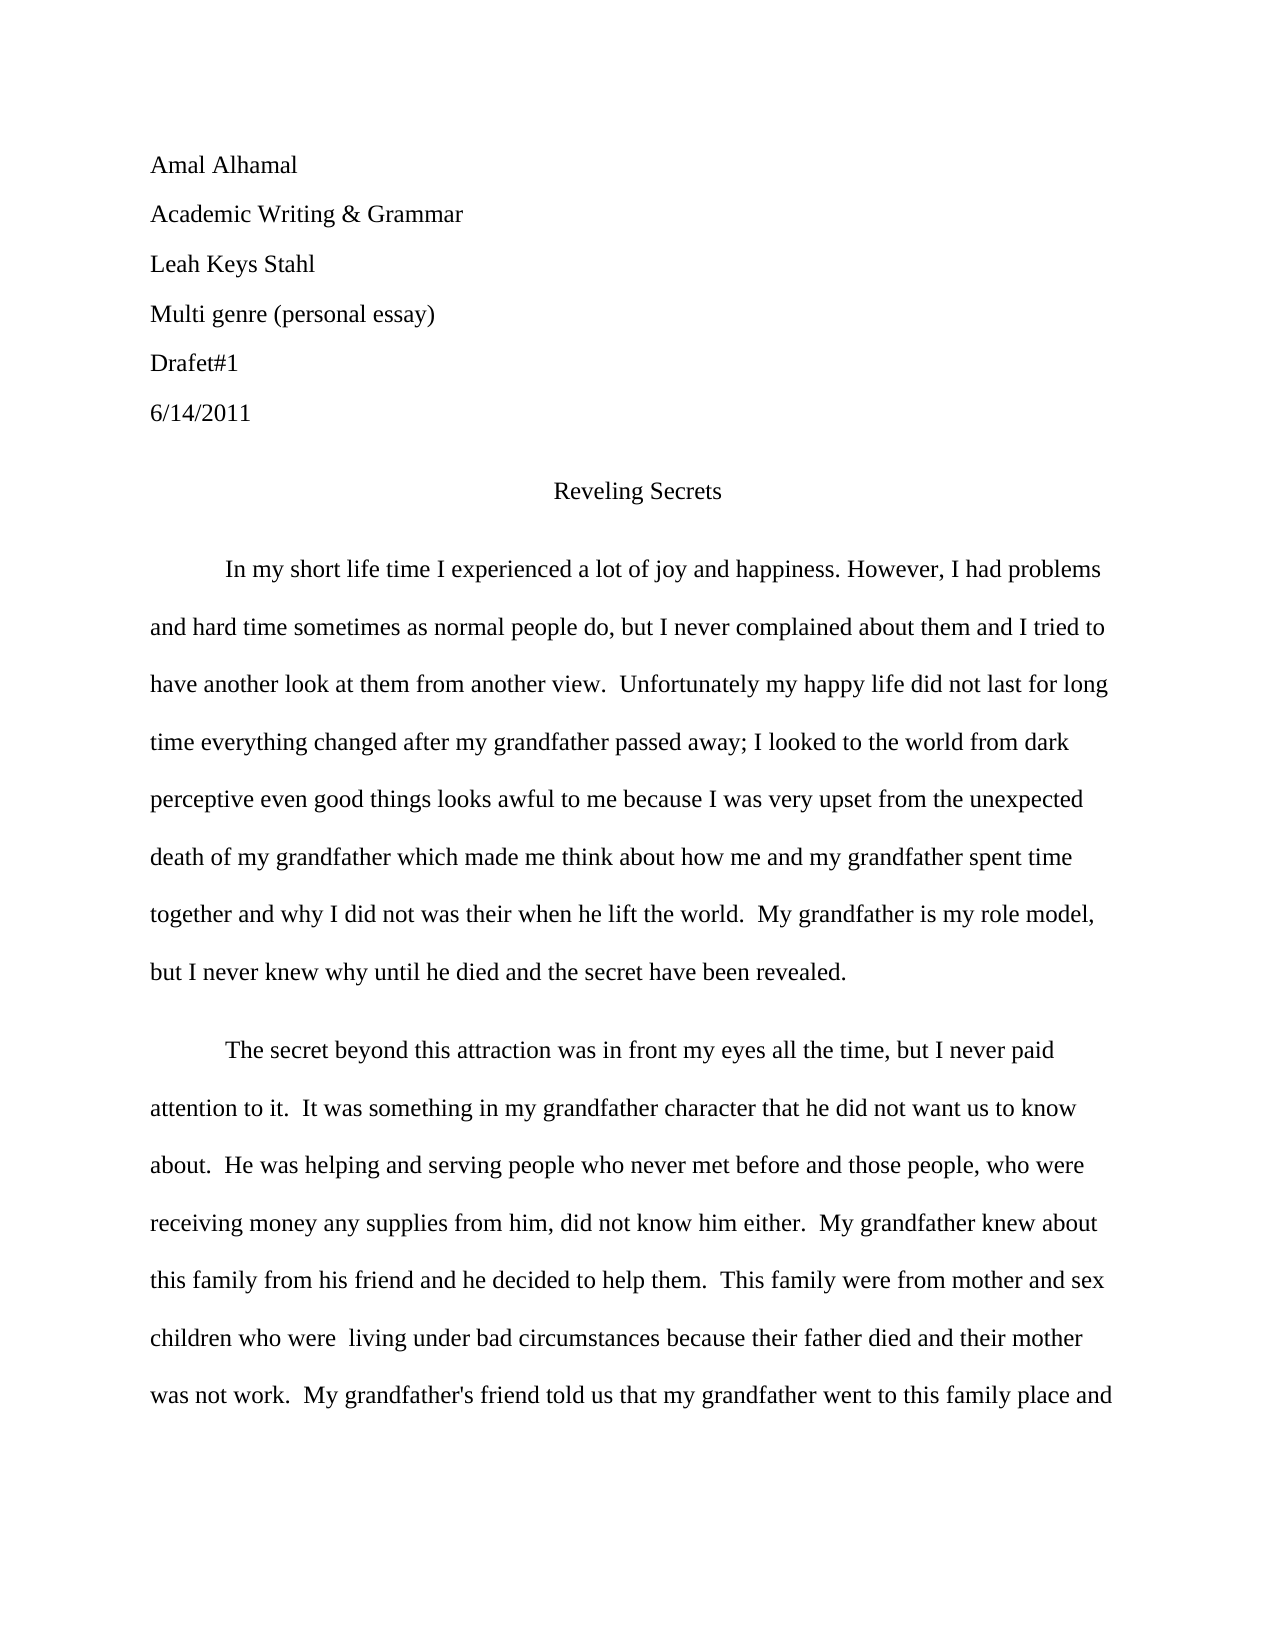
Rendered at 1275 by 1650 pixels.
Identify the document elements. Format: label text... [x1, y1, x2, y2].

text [150, 1035, 1125, 1409]
text Multi genre (personal essay) [150, 299, 1125, 327]
text Reveling Secrets [150, 476, 1125, 505]
text Drafet#1 [150, 348, 1125, 377]
text Leah Keys Stahl [150, 249, 1125, 278]
text Academic Writing & Grammar [150, 199, 1125, 228]
text 6/14/2011 [150, 398, 1125, 427]
text Amal Alhamal [150, 150, 1125, 179]
text In my short life time I experienced a lot of joy and happiness. However, I had problems and hard time sometimes as normal people do, but I never complained about them and I tried to have another look at them from another view. Unfortunately my happy life did not last for long time everything changed after my grandfather passed away; I looked to the world from dark perceptive even good things looks awful to me because I was very upset from the unexpected death of my grandfather which made me think about how me and my grandfather spent time together and why I did not was their when he lift the world. My grandfather is my role model, but I never knew why until he died and the secret have been revealed. [150, 554, 1125, 986]
